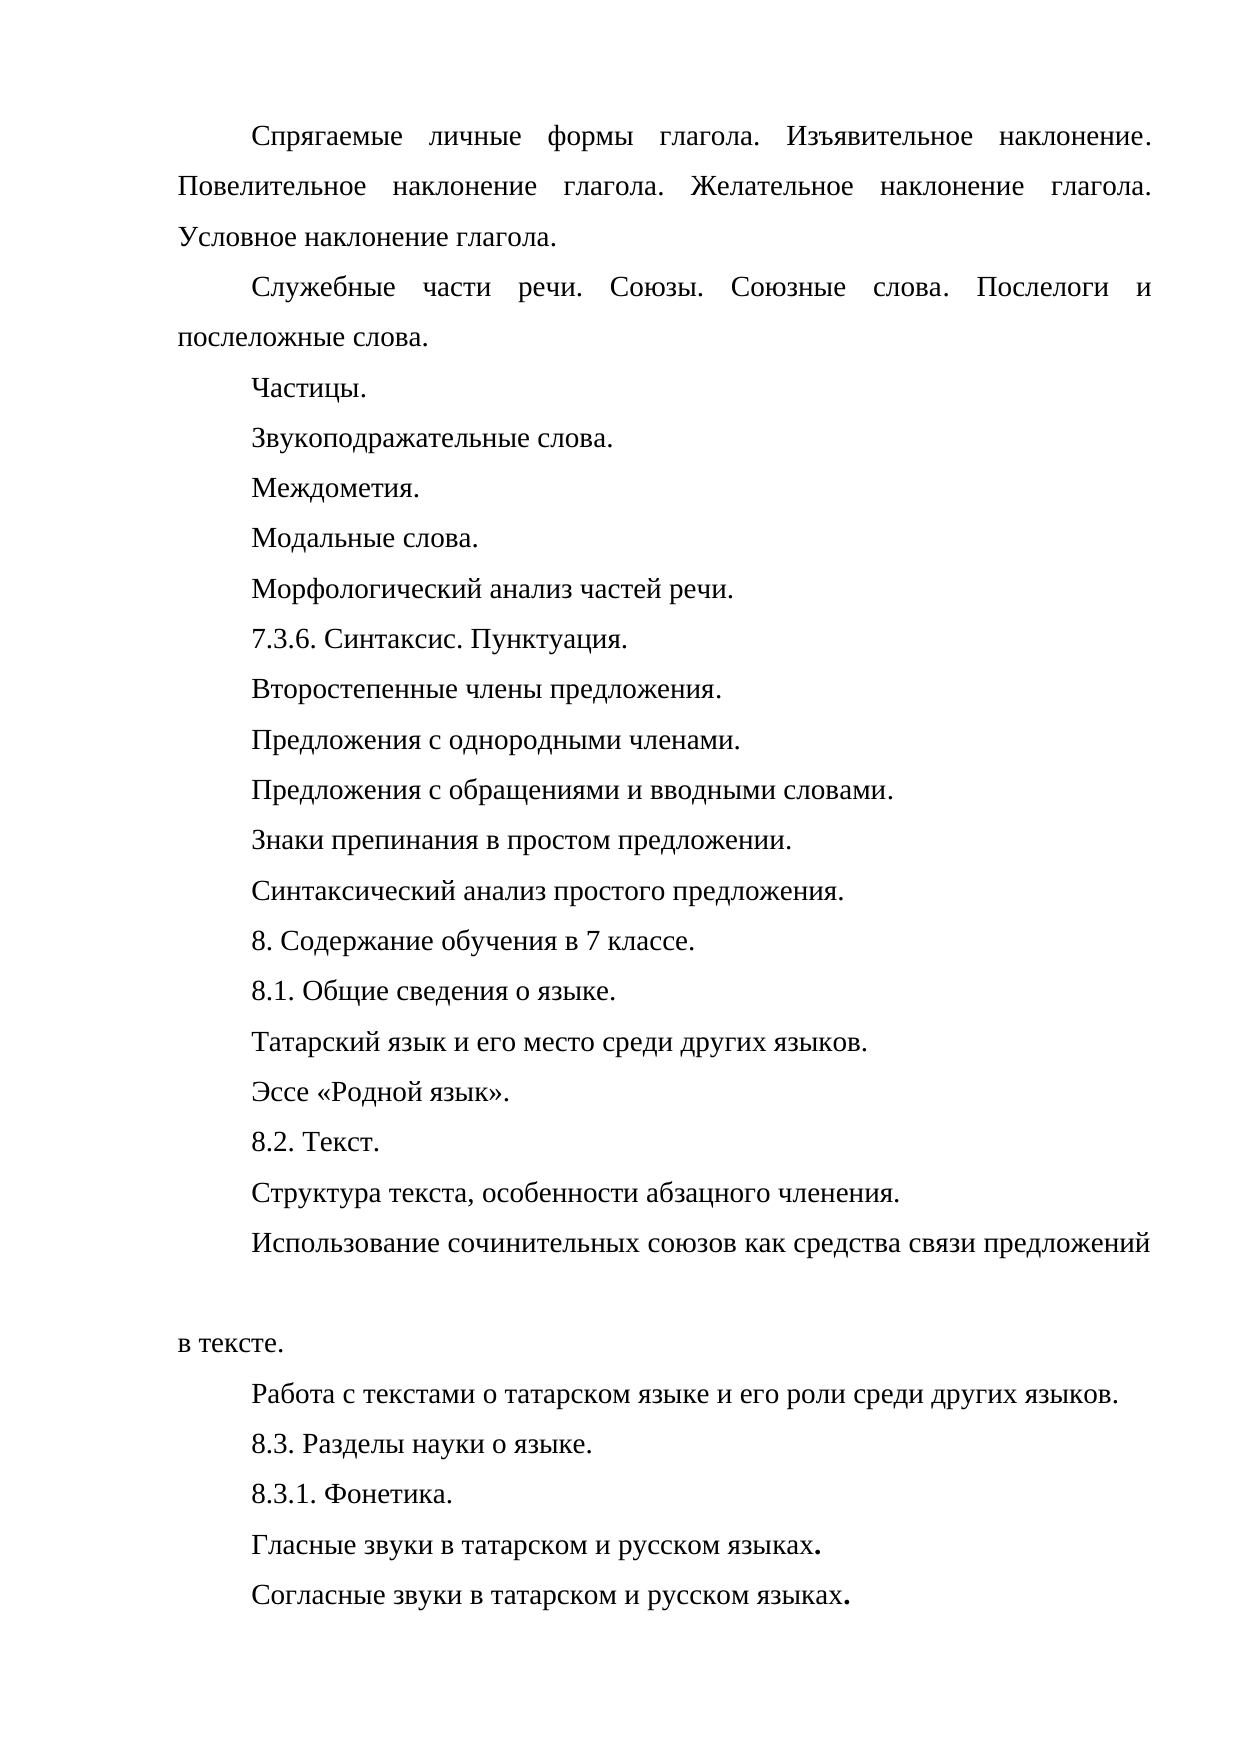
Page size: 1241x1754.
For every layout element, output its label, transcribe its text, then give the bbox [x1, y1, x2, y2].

text 8.1. Общие сведения о языке. [177, 973, 1152, 1007]
text 8.3. Разделы науки о языке. [177, 1426, 1152, 1460]
text 8.3.1. Фонетика. [177, 1477, 1152, 1510]
text Знаки препинания в простом предложении. [177, 822, 1152, 856]
text Работа с текстами о татарском языке и его роли среди других языков. [177, 1376, 1152, 1409]
text Служебные части речи. Союзы. Союзные слова. Послелоги и послеложные слова. [177, 269, 1152, 353]
text Предложения с обращениями и вводными словами. [177, 772, 1152, 806]
text Структура текста, особенности абзацного членения. [177, 1175, 1152, 1208]
text Использование сочинительных союзов как средства связи предложений в тексте. [177, 1225, 1152, 1359]
text Модальные слова. [177, 521, 1152, 554]
text Второстепенные члены предложения. [177, 672, 1152, 705]
text Спрягаемые личные формы глагола. Изъявительное наклонение. Повелительное наклонение глагола. Желательное наклонение глагола. Условное наклонение глагола. [177, 118, 1152, 252]
text Предложения с однородными членами. [177, 722, 1152, 755]
text 8.2. Текст. [177, 1124, 1152, 1158]
text Эссе «Родной язык». [177, 1074, 1152, 1108]
text Звукоподражательные слова. [177, 420, 1152, 453]
text 7.3.6. Синтаксис. Пунктуация. [177, 621, 1152, 655]
text Татарский язык и его место среди других языков. [177, 1024, 1152, 1057]
text Частицы. [177, 370, 1152, 403]
text 8. Содержание обучения в 7 классе. [177, 923, 1152, 957]
text Согласные звуки в татарском и русском языках. [177, 1577, 1152, 1611]
text Междометия. [177, 470, 1152, 504]
text Морфологический анализ частей речи. [177, 571, 1152, 604]
text Синтаксический анализ простого предложения. [177, 873, 1152, 906]
text Гласные звуки в татарском и русском языках. [177, 1527, 1152, 1560]
